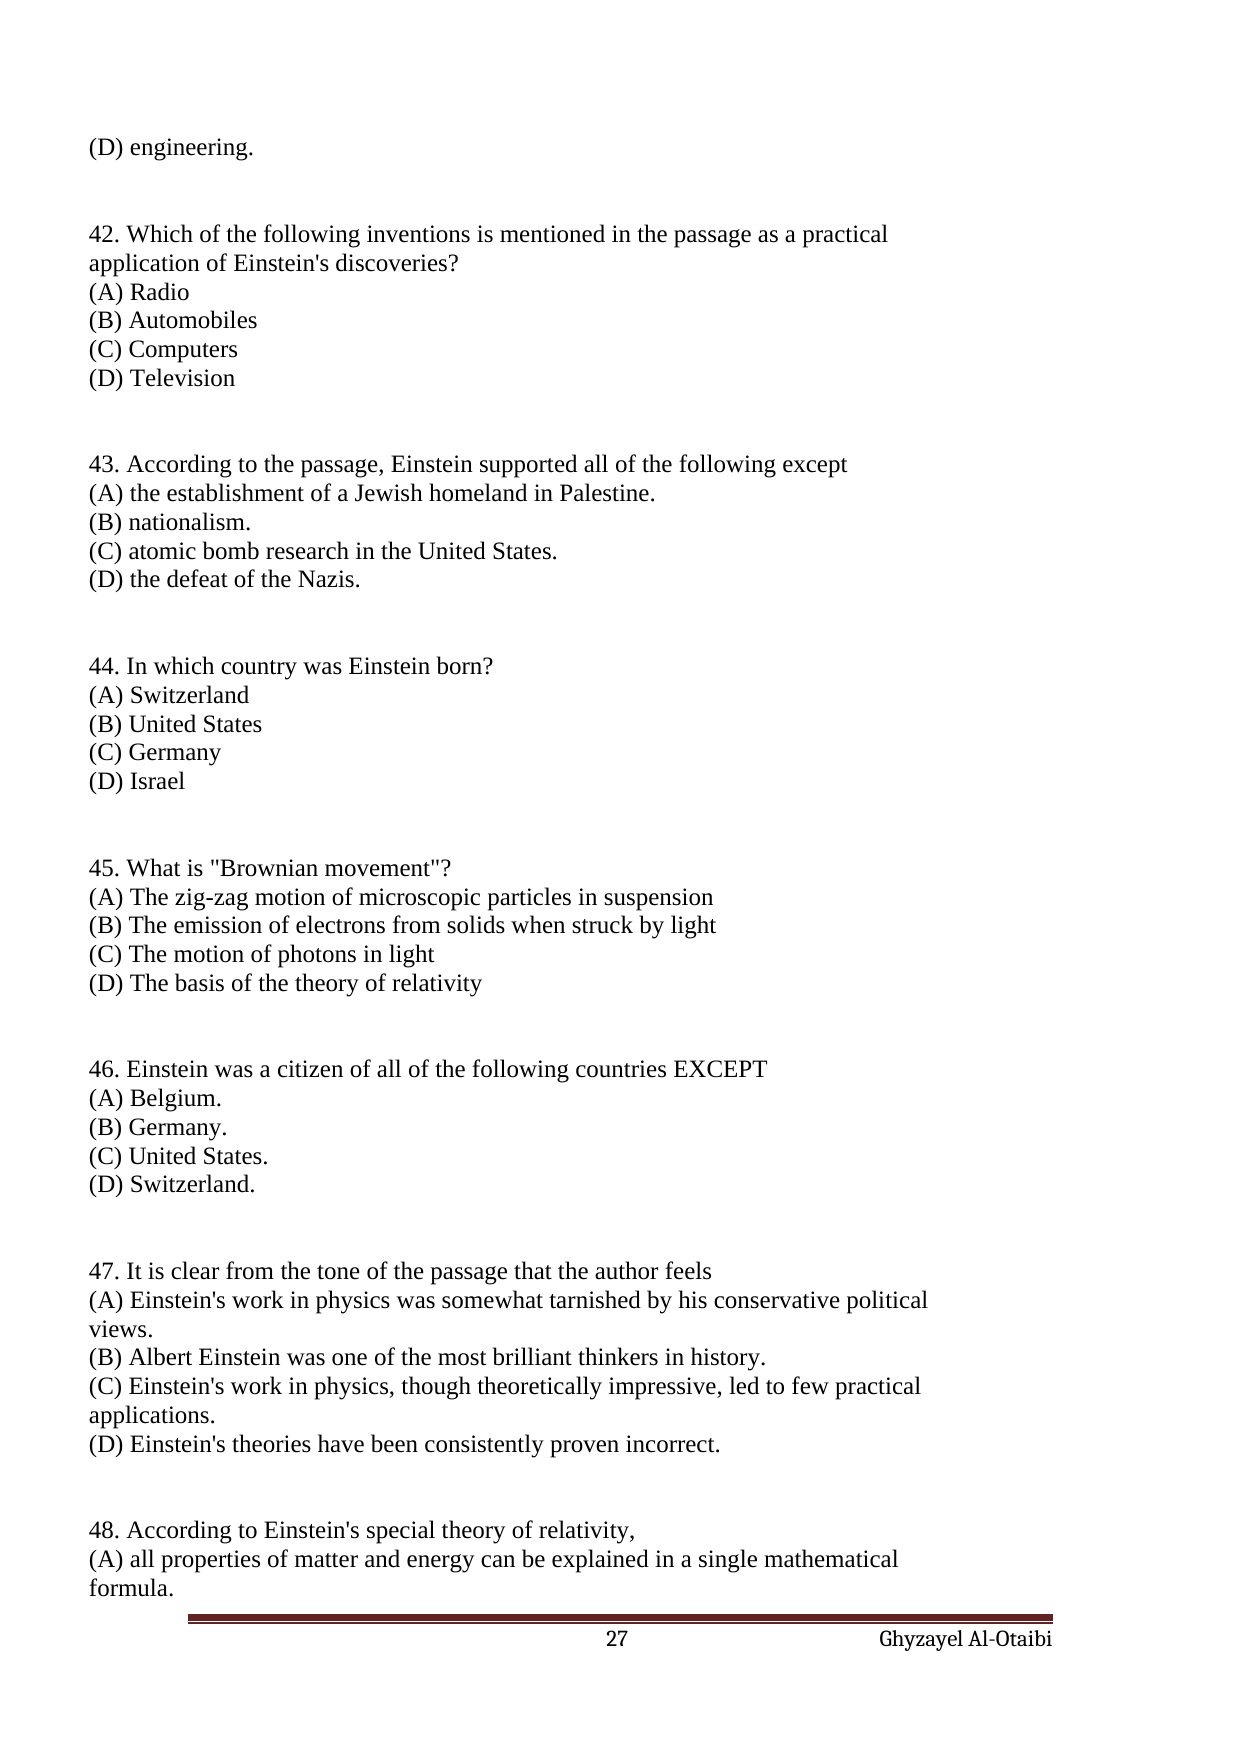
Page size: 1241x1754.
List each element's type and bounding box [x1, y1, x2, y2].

table_cell [87, 102, 952, 1603]
